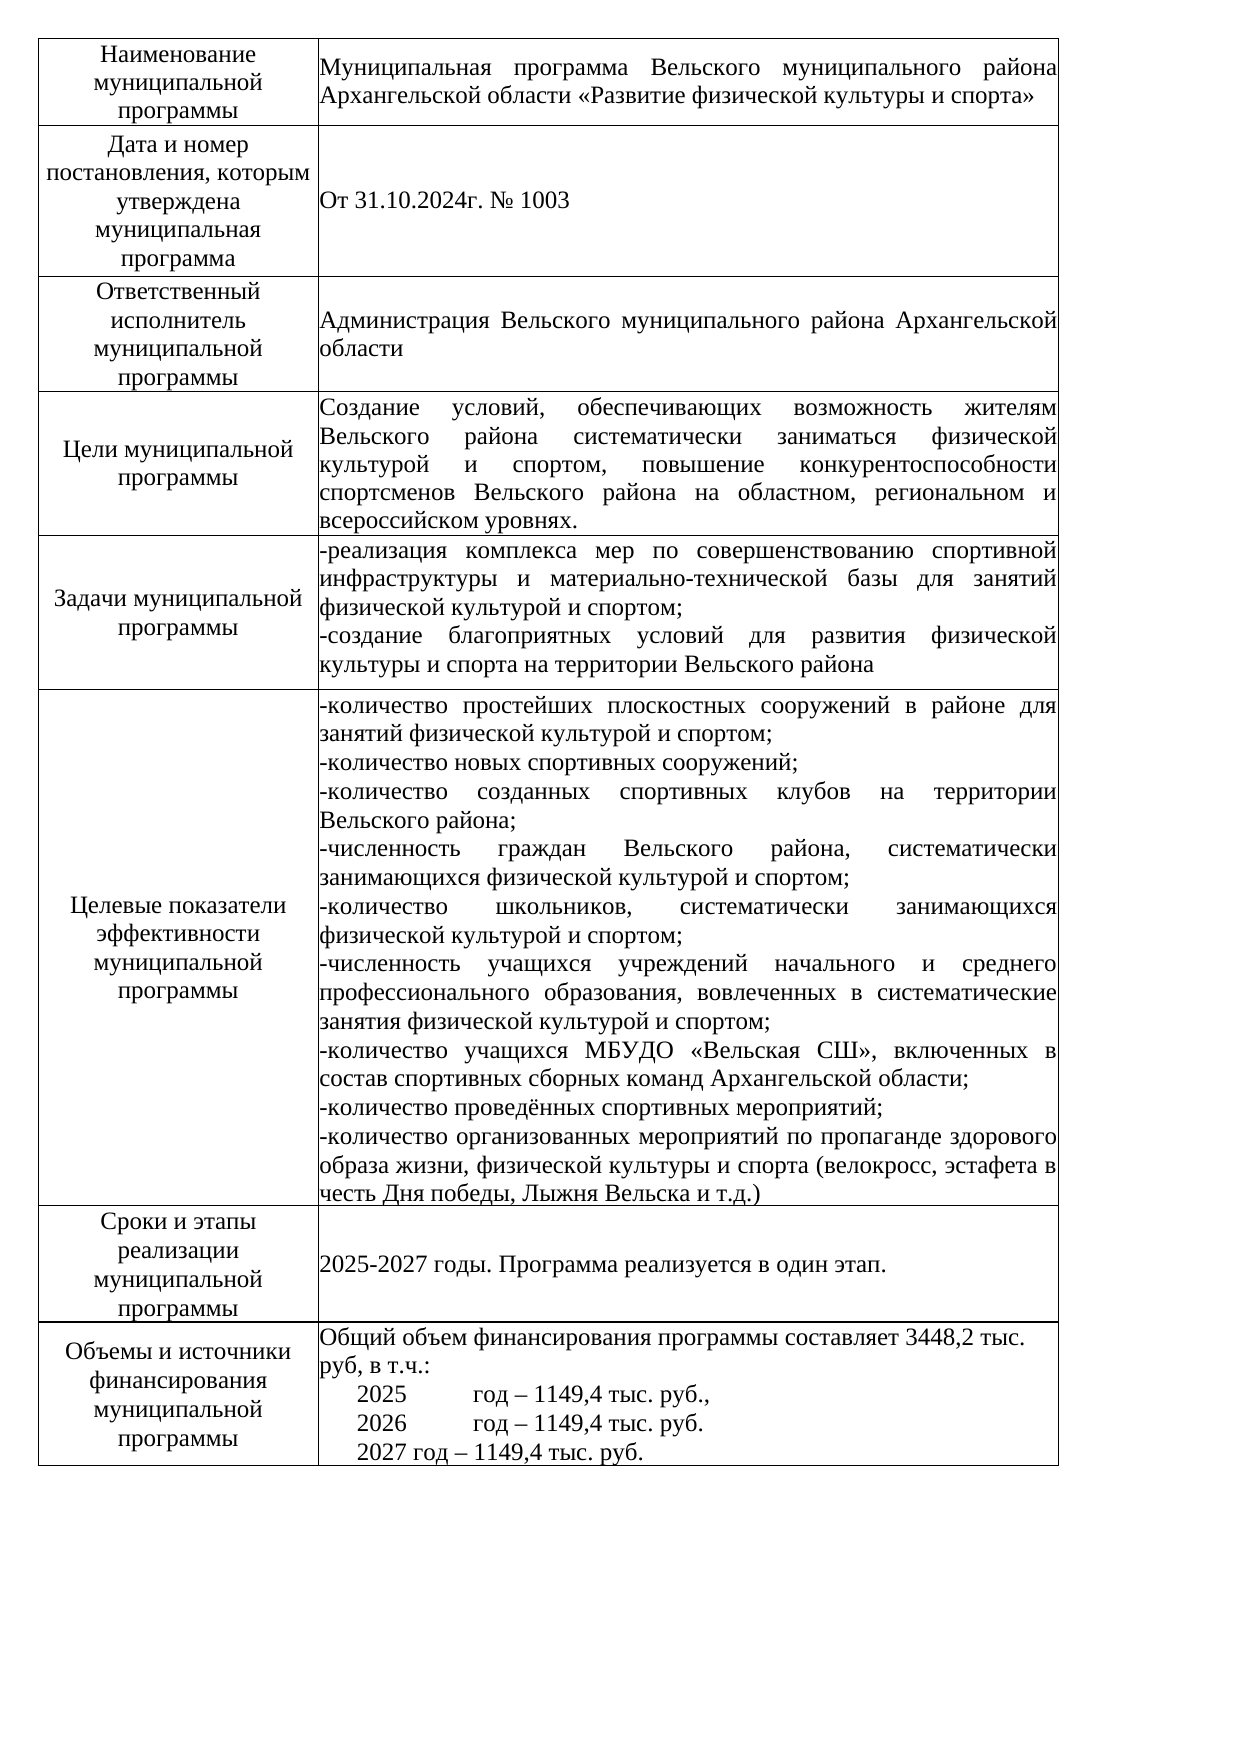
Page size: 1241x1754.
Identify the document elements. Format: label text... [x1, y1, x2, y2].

table_cell Администрация Вельского муниципального района Архангельской области [319, 277, 1058, 391]
table_cell -количество простейших плоскостных сооружений в районе для занятий физической культурой и спортом; -количество новых спортивных сооружений; -количество созданных спортивных клубов на территории Вельского района; -численность граждан Вельского района, систематически занимающихся физической культурой и спортом; -количество школьников, систематически занимающихся физической культурой и спортом; -численность учащихся учреждений начального и среднего профессионального образования, вовлеченных в систематические занятия физической культурой и спортом; -количество учащихся МБУДО «Вельская СШ», включенных в состав спортивных сборных команд Архангельской области; -количество проведённых спортивных мероприятий; -количество организованных мероприятий по пропаганде здорового образа жизни, физической культуры и спорта (велокросс, эстафета в честь Дня победы, Лыжня Вельска и т.д.) [319, 690, 1058, 1205]
table_header Наименование муниципальной программы [39, 39, 318, 124]
table_cell 2025-2027 годы. Программа реализуется в один этап. [319, 1206, 1058, 1321]
table_cell Ответственный исполнитель муниципальной программы [39, 277, 318, 391]
table_cell -реализация комплекса мер по совершенствованию спортивной инфраструктуры и материально-технической базы для занятий физической культурой и спортом; -создание благоприятных условий для развития физической культуры и спорта на территории Вельского района [319, 536, 1058, 689]
table_cell Создание условий, обеспечивающих возможность жителям Вельского района систематически заниматься физической культурой и спортом, повышение конкурентоспособности спортсменов Вельского района на областном, региональном и всероссийском уровнях. [319, 392, 1058, 534]
table_cell Дата и номер постановления, которым утверждена муниципальная программа [39, 126, 318, 276]
table_header Муниципальная программа Вельского муниципального района Архангельской области «Развитие физической культуры и спорта» [319, 39, 1058, 124]
table_cell Объемы и источники финансирования муниципальной программы [39, 1323, 318, 1465]
table_cell Общий объем финансирования программы составляет 3448,2 тыс. руб, в т.ч.: год – 1149,4 тыс. руб., год – 1149,4 тыс. руб. 2027 год – 1149,4 тыс. руб. [319, 1323, 1058, 1465]
table_cell Цели муниципальной программы [39, 392, 318, 534]
table_cell Задачи муниципальной программы [39, 536, 318, 689]
table_cell От 31.10.2024г. № 1003 [319, 126, 1058, 276]
table_cell Сроки и этапы реализации муниципальной программы [39, 1206, 318, 1321]
table_cell Целевые показатели эффективности муниципальной программы [39, 690, 318, 1205]
